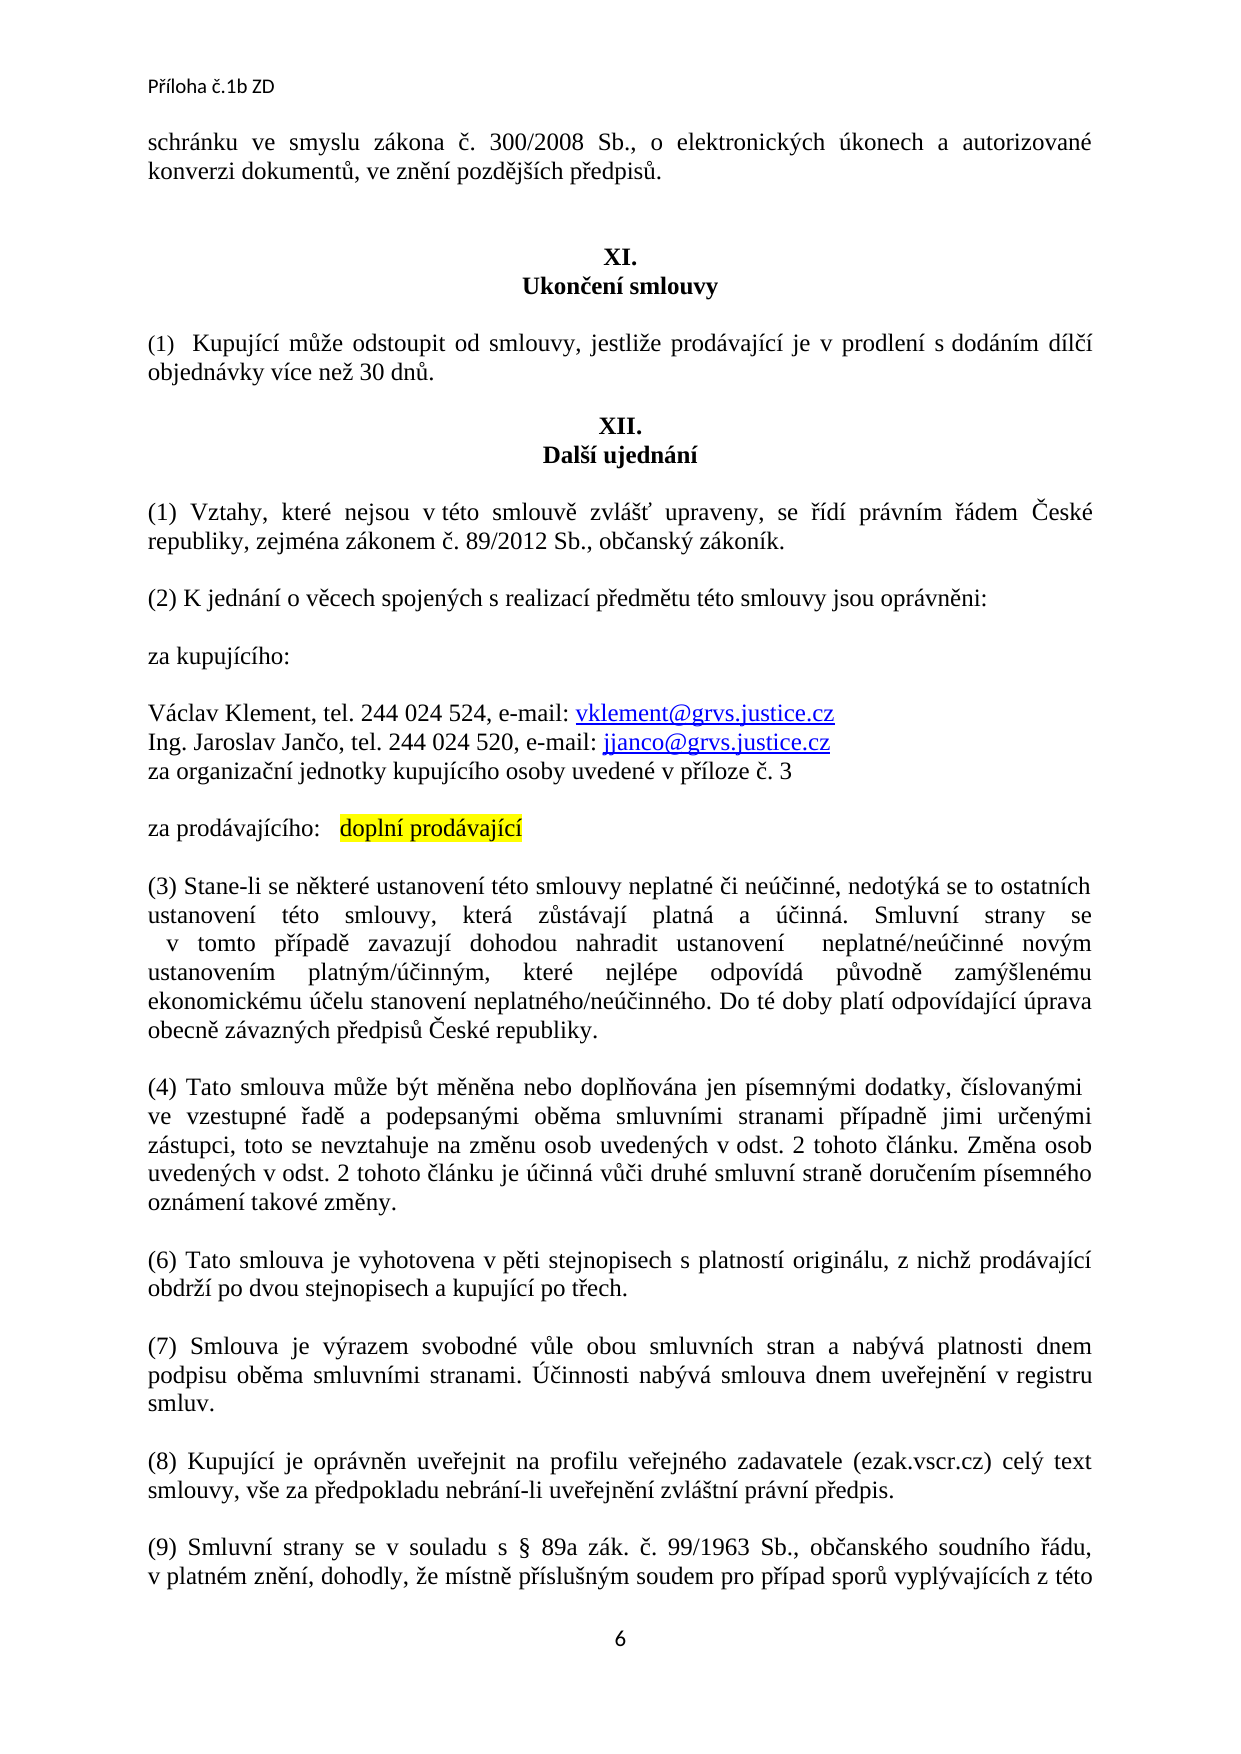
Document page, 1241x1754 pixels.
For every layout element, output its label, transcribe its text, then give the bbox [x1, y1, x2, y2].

list Kupující může odstoupit od smlouvy, jestliže prodávající je v prodlení s dodáním dílčí objednávky více než 30 dnů. [148, 328, 1093, 386]
text XI. [148, 242, 1093, 271]
text za kupujícího: [148, 641, 1093, 670]
text Ing. Jaroslav Jančo, tel. 244 024 520, e-mail: jjanco@grvs.justice.cz [148, 727, 1093, 756]
text Václav Klement, tel. 244 024 524, e-mail: vklement@grvs.justice.cz [148, 698, 1093, 727]
text XII. [148, 411, 1093, 440]
text za organizační jednotky kupujícího osoby uvedené v příloze č. 3 [148, 756, 1093, 785]
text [148, 127, 1093, 185]
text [148, 1532, 1093, 1590]
text (6) Tato smlouva je vyhotovena v pěti stejnopisech s platností originálu, z nichž prodávající obdrží po dvou stejnopisech a kupující po třech. [148, 1245, 1093, 1302]
text (8) Kupující je oprávněn uveřejnit na profilu veřejného zadavatele (ezak.vscr.cz) celý text smlouvy, vše za předpokladu nebrání-li uveřejnění zvláštní právní předpis. [148, 1446, 1093, 1503]
text (2) K jednání o věcech spojených s realizací předmětu této smlouvy jsou oprávněni: [148, 583, 1093, 612]
text (7) Smlouva je výrazem svobodné vůle obou smluvních stran a nabývá platnosti dnem podpisu oběma smluvními stranami. Účinnosti nabývá smlouva dnem uveřejnění v registru smluv. [148, 1331, 1093, 1417]
text (1) Vztahy, které nejsou v této smlouvě zvlášť upraveny, se řídí právním řádem České republiky, zejména zákonem č. 89/2012 Sb., občanský zákoník. [148, 497, 1093, 555]
text Ukončení smlouvy [148, 271, 1093, 300]
text (4) Tato smlouva může být měněna nebo doplňována jen písemnými dodatky, číslovanými ve vzestupné řadě a podepsanými oběma smluvními stranami případně jimi určenými zástupci, toto se nevztahuje na změnu osob uvedených v odst. 2 tohoto článku. Změna osob uvedených v odst. 2 tohoto článku je účinná vůči druhé smluvní straně doručením písemného oznámení takové změny. [148, 1072, 1093, 1216]
text za prodávajícího: doplní prodávající [148, 813, 1093, 842]
text (3) Stane-li se některé ustanovení této smlouvy neplatné či neúčinné, nedotýká se to ostatních ustanovení této smlouvy, která zůstávají platná a účinná. Smluvní strany se v tomto případě zavazují dohodou nahradit ustanovení neplatné/neúčinné novým ustanovením platným/účinným, které nejlépe odpovídá původně zamýšlenému ekonomickému účelu stanovení neplatného/neúčinného. Do té doby platí odpovídající úprava obecně závazných předpisů České republiky. [148, 871, 1093, 1043]
text Další ujednání [148, 440, 1093, 468]
